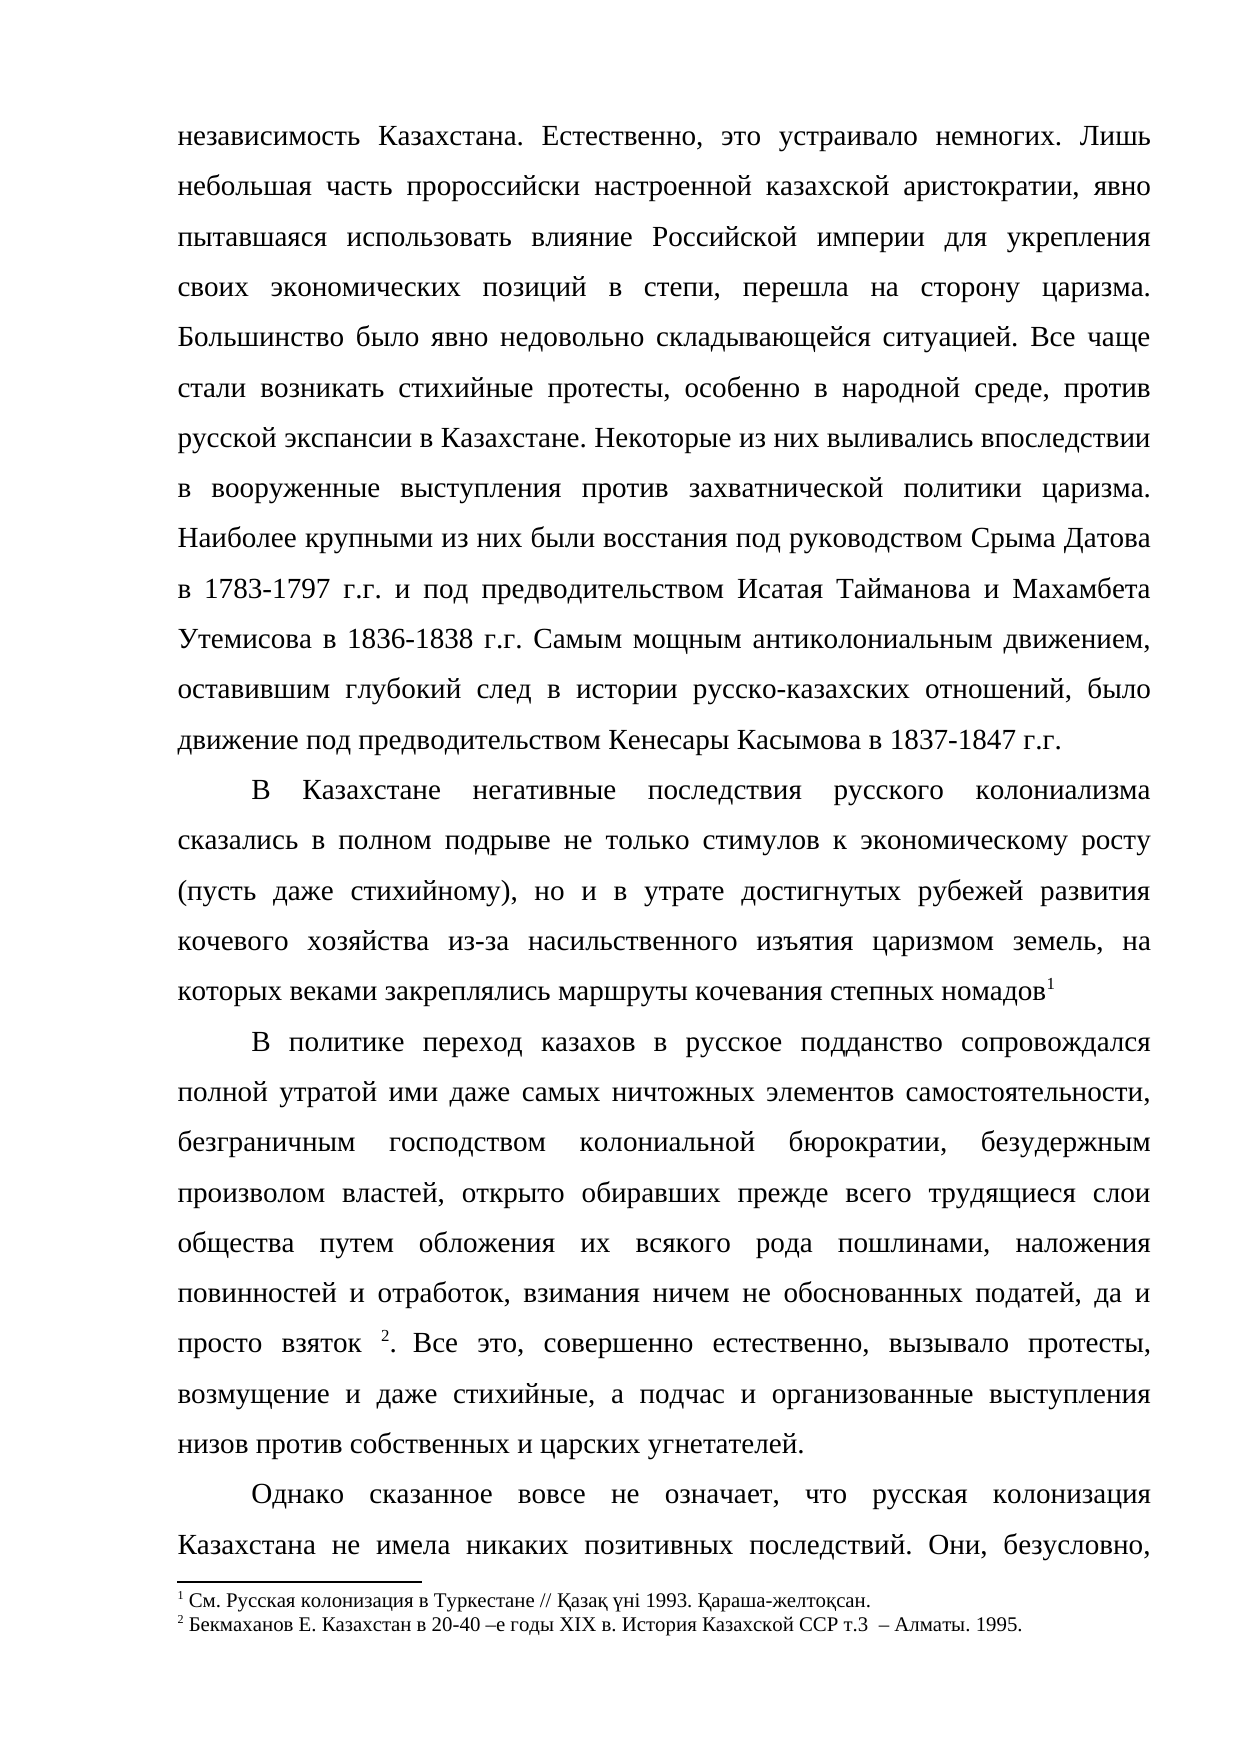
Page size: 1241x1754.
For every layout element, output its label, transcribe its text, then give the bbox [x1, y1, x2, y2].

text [177, 118, 1152, 755]
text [177, 1477, 1152, 1560]
text В политике переход казахов в русское подданство сопровождался полной утратой ими даже самых ничтожных элементов самостоятельности, безграничным господством колониальной бюрократии, безудержным произволом властей, открыто обиравших прежде всего трудящиеся слои общества путем обложения их всякого рода пошлинами, наложения повинностей и отработок, взимания ничем не обоснованных податей, да и просто взяток . Все это, совершенно естественно, вызывало протесты, возмущение и даже стихийные, а подчас и организованные выступления низов против собственных и царских угнетателей. [177, 1024, 1152, 1460]
text В Казахстане негативные последствия русского колониализма сказались в полном подрыве не только стимулов к экономическому росту (пусть даже стихийному), но и в утрате достигнутых рубежей развития кочевого хозяйства из-за насильственного изъятия царизмом земель, на которых веками закреплялись маршруты кочевания степных номадов [177, 772, 1152, 1007]
